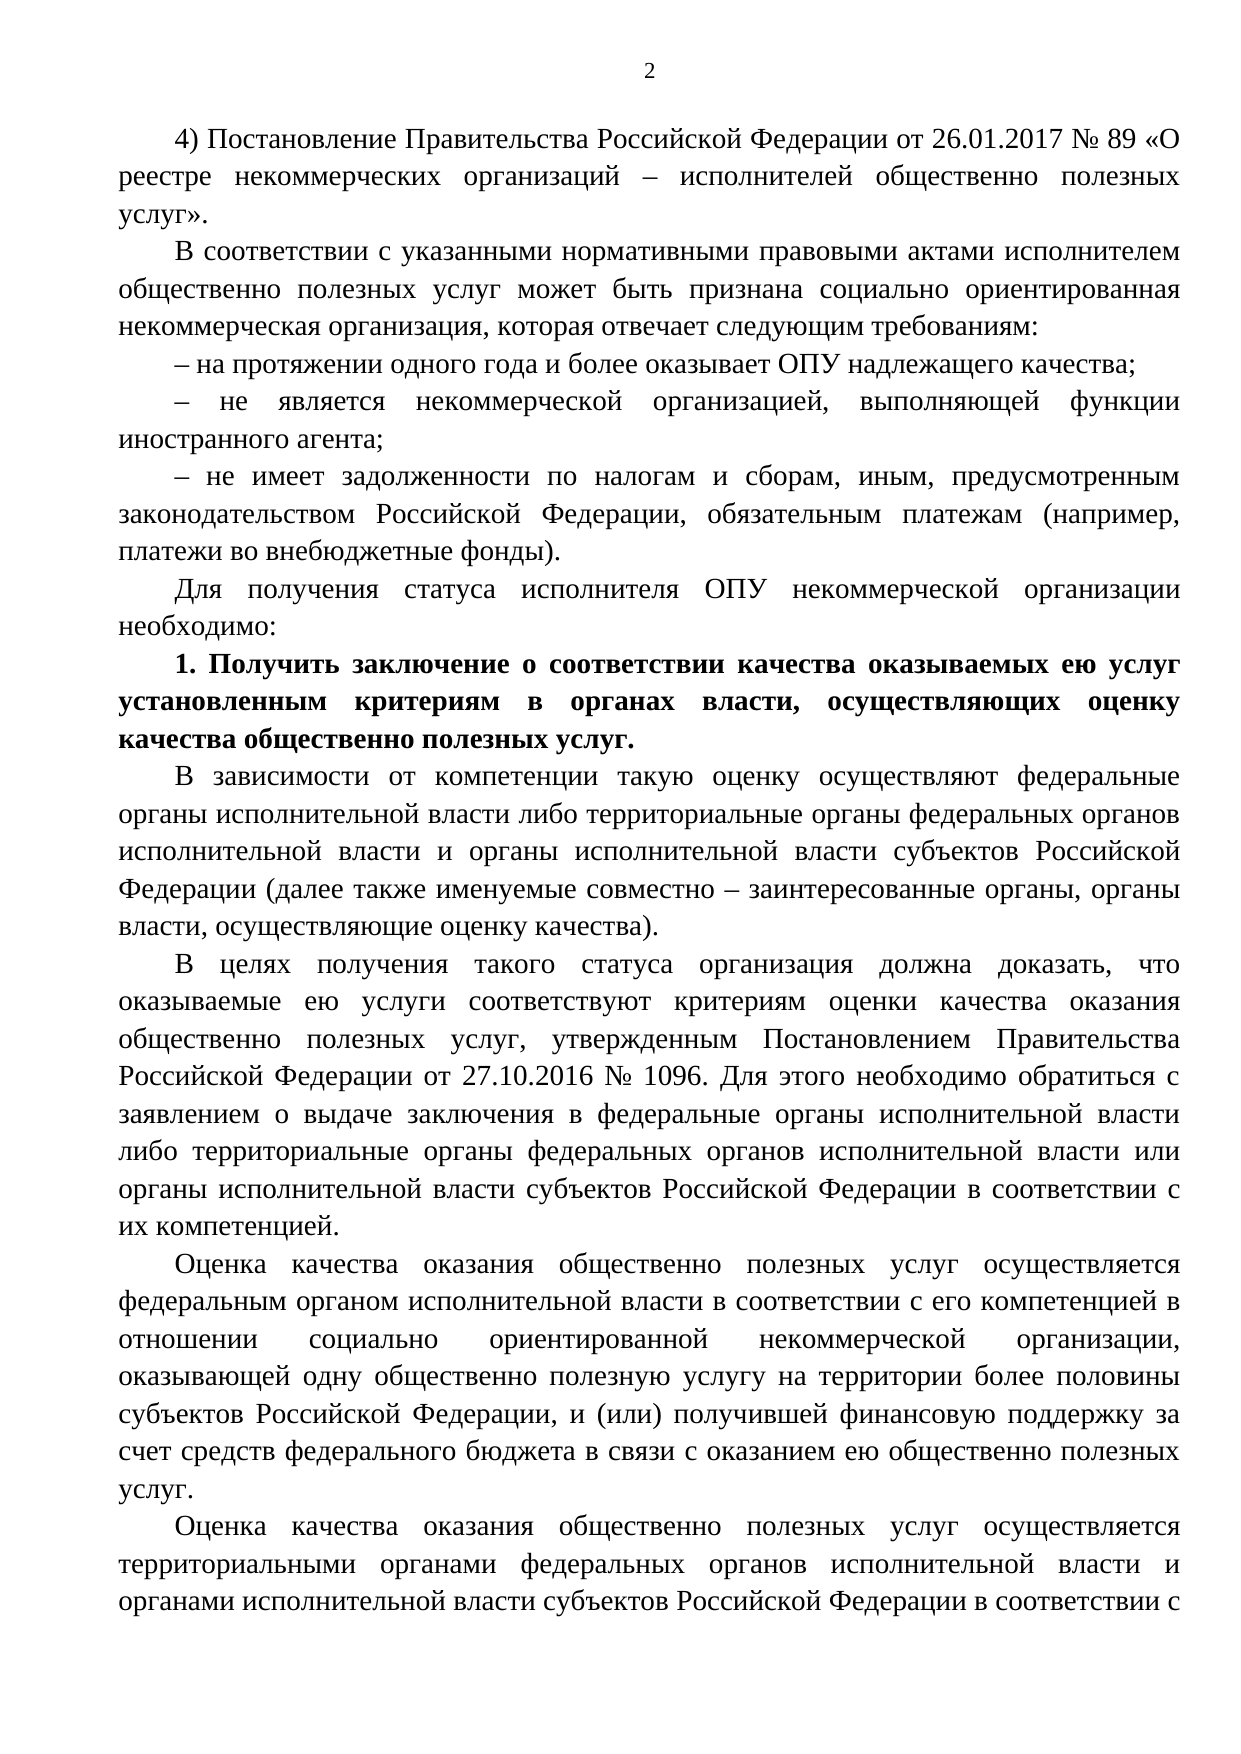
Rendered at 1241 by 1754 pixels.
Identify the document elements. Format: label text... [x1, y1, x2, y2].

text 1. Получить заключение о соответствии качества оказываемых ею услуг установленным критериям в органах власти, осуществляющих оценку качества общественно полезных услуг. [118, 643, 1181, 756]
text В зависимости от компетенции такую оценку осуществляют федеральные органы исполнительной власти либо территориальные органы федеральных органов исполнительной власти и органы исполнительной власти субъектов Российской Федерации (далее также именуемые совместно – заинтересованные органы, органы власти, осуществляющие оценку качества). [118, 756, 1181, 943]
text Оценка качества оказания общественно полезных услуг осуществляется федеральным органом исполнительной власти в соответствии с его компетенцией в отношении социально ориентированной некоммерческой организации, оказывающей одну общественно полезную услугу на территории более половины субъектов Российской Федерации, и (или) получившей финансовую поддержку за счет средств федерального бюджета в связи с оказанием ею общественно полезных услуг. [118, 1243, 1181, 1506]
text В целях получения такого статуса организация должна доказать, что оказываемые ею услуги соответствуют критериям оценки качества оказания общественно полезных услуг, утвержденным Постановлением Правительства Российской Федерации от 27.10.2016 № 1096. Для этого необходимо обратиться с заявлением о выдаче заключения в федеральные органы исполнительной власти либо территориальные органы федеральных органов исполнительной власти или органы исполнительной власти субъектов Российской Федерации в соответствии с их компетенцией. [118, 943, 1181, 1243]
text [118, 1506, 1181, 1618]
text 4) Постановление Правительства Российской Федерации от 26.01.2017 № 89 «О реестре некоммерческих организаций – исполнителей общественно полезных услуг». [118, 118, 1181, 231]
text – не является некоммерческой организацией, выполняющей функции иностранного агента; [118, 381, 1181, 456]
text – не имеет задолженности по налогам и сборам, иным, предусмотренным законодательством Российской Федерации, обязательным платежам (например, платежи во внебюджетные фонды). [118, 456, 1181, 568]
text В соответствии с указанными нормативными правовыми актами исполнителем общественно полезных услуг может быть признана социально ориентированная некоммерческая организация, которая отвечает следующим требованиям: [118, 231, 1181, 343]
text Для получения статуса исполнителя ОПУ некоммерческой организации необходимо: [118, 568, 1181, 643]
text – на протяжении одного года и более оказывает ОПУ надлежащего качества; [118, 343, 1181, 381]
